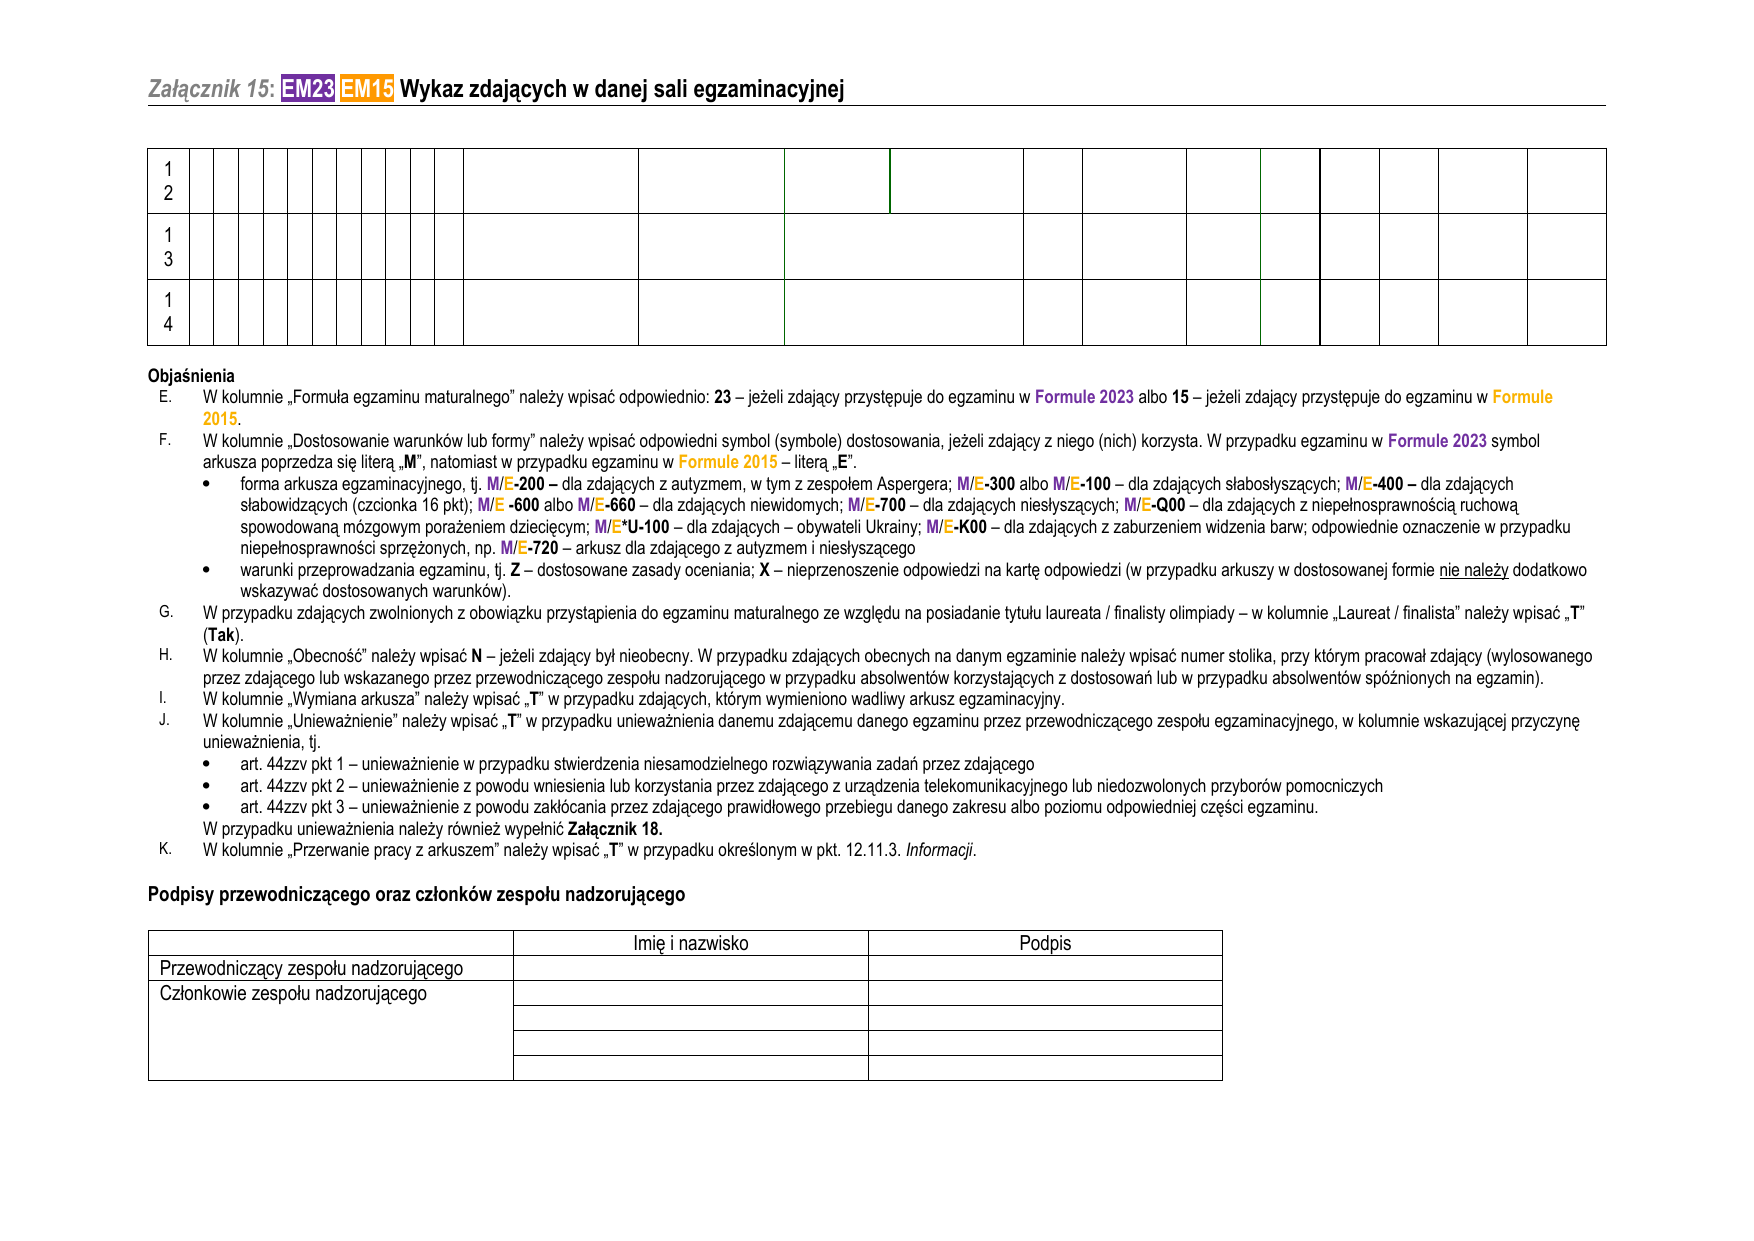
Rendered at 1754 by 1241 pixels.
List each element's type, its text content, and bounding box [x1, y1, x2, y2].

table_cell [1321, 149, 1379, 213]
table_cell [386, 214, 410, 279]
table_cell [891, 149, 1023, 213]
table_cell [214, 214, 238, 279]
table_cell [514, 1006, 868, 1030]
table_cell [1380, 214, 1438, 279]
table_cell [239, 149, 263, 213]
table_cell Przewodniczący zespołu nadzorującego [149, 956, 513, 980]
table_cell [435, 214, 463, 279]
table_cell [1261, 149, 1319, 213]
table_cell [785, 280, 1023, 344]
table_cell [1261, 214, 1319, 279]
table_cell F. [148, 430, 192, 602]
text Podpisy przewodniczącego oraz członków zespołu nadzorującego [148, 882, 1606, 906]
table_cell [1024, 280, 1082, 344]
table_cell [869, 1056, 1222, 1080]
table_cell [1380, 280, 1438, 344]
table_cell W kolumnie „Wymiana arkusza” należy wpisać „T” w przypadku zdających, którym wymieniono wadliwy arkusz egzaminacyjny. [192, 688, 1605, 710]
table_header W kolumnie „Formuła egzaminu maturalnego” należy wpisać odpowiednio: 23 – jeżeli zdający przystępuje do egzaminu w Formule 2023 albo 15 – jeżeli zdający przystępuje do egzaminu w Formule 2015. [192, 386, 1605, 429]
table_cell [337, 149, 361, 213]
table_cell [313, 214, 336, 279]
table_cell [313, 149, 336, 213]
table_cell [1083, 280, 1186, 344]
table_cell [362, 280, 385, 344]
table_cell [386, 280, 410, 344]
table_cell W kolumnie „Obecność” należy wpisać N – jeżeli zdający był nieobecny. W przypadku zdających obecnych na danym egzaminie należy wpisać numer stolika, przy którym pracował zdający (wylosowanego przez zdającego lub wskazanego przez przewodniczącego zespołu nadzorującego w przypadku absolwentów korzystających z dostosowań lub w przypadku absolwentów spóźnionych na egzamin). [192, 645, 1605, 688]
table_cell [869, 956, 1222, 980]
table_cell [264, 214, 287, 279]
table_cell [411, 280, 434, 344]
table_cell [1439, 149, 1527, 213]
table_cell [1024, 149, 1082, 213]
table_cell [288, 214, 312, 279]
table_cell [435, 280, 463, 344]
table_cell W kolumnie „Unieważnienie” należy wpisać „T” w przypadku unieważnienia danemu zdającemu danego egzaminu przez przewodniczącego zespołu egzaminacyjnego, w kolumnie wskazującej przyczynę unieważnienia, tj. art. 44zzv pkt 1 – unieważnienie w przypadku stwierdzenia niesamodzielnego rozwiązywania zadań przez zdającego art. 44zzv pkt 2 – unieważnienie z powodu wniesienia lub korzystania przez zdającego z urządzenia telekomunikacyjnego lub niedozwolonych przyborów pomocniczych art. 44zzv pkt 3 – unieważnienie z powodu zakłócania przez zdającego prawidłowego przebiegu danego zakresu albo poziomu odpowiedniej części egzaminu. W przypadku unieważnienia należy również wypełnić Załącznik 18. [192, 710, 1605, 839]
table_cell [264, 280, 287, 344]
table_cell [1528, 280, 1606, 344]
table_cell I. [148, 688, 192, 710]
table_cell [1024, 214, 1082, 279]
table_cell [190, 280, 213, 344]
table_cell [435, 149, 463, 213]
table_cell [514, 956, 868, 980]
table_cell [288, 280, 312, 344]
table_cell [785, 149, 889, 213]
table_cell [869, 981, 1222, 1005]
table_cell [869, 1031, 1222, 1055]
table_cell J. [148, 710, 192, 839]
table_header Imię i nazwisko [514, 931, 868, 955]
table_cell [1528, 214, 1606, 279]
table_cell [411, 149, 434, 213]
table_cell [214, 280, 238, 344]
table_cell [1439, 214, 1527, 279]
table_cell [1187, 280, 1260, 344]
table_cell [1261, 280, 1319, 344]
table_cell W kolumnie „Dostosowanie warunków lub formy” należy wpisać odpowiedni symbol (symbole) dostosowania, jeżeli zdający z niego (nich) korzysta. W przypadku egzaminu w Formule 2023 symbol arkusza poprzedza się literą „M”, natomiast w przypadku egzaminu w Formule 2015 – literą „E”. forma arkusza egzaminacyjnego, tj. M/E-200 – dla zdających z autyzmem, w tym z zespołem Aspergera; M/E-300 albo M/E-100 – dla zdających słabosłyszących; M/E-400 – dla zdających słabowidzących (czcionka 16 pkt); M/E -600 albo M/E-660 – dla zdających niewidomych; M/E-700 – dla zdających niesłyszących; M/E-Q00 – dla zdających z niepełnosprawnością ruchową spowodowaną mózgowym porażeniem dziecięcym; M/E*U-100 – dla zdających – obywateli Ukrainy; M/E-K00 – dla zdających z zaburzeniem widzenia barw; odpowiednie oznaczenie w przypadku niepełnosprawności sprzężonych, np. M/E-720 – arkusz dla zdającego z autyzmem i niesłyszącego warunki przeprowadzania egzaminu, tj. Z – dostosowane zasady oceniania; X – nieprzenoszenie odpowiedzi na kartę odpowiedzi (w przypadku arkuszy w dostosowanej formie nie należy dodatkowo wskazywać dostosowanych warunków). [192, 430, 1605, 602]
table_cell [1439, 280, 1527, 344]
text Objaśnienia [148, 365, 1606, 386]
table_cell [288, 149, 312, 213]
table_cell [869, 1006, 1222, 1030]
table_cell [1083, 214, 1186, 279]
table_header [149, 931, 513, 955]
table_cell [785, 214, 1023, 279]
table_cell 13 [148, 214, 189, 279]
table_cell [1083, 149, 1186, 213]
table_cell [214, 149, 238, 213]
table_cell G. [148, 602, 192, 645]
table_cell [514, 1056, 868, 1080]
table_cell W kolumnie „Przerwanie pracy z arkuszem” należy wpisać „T” w przypadku określonym w pkt. 12.11.3. Informacji. [192, 839, 1605, 861]
table_cell [639, 280, 784, 344]
table_cell [1187, 149, 1260, 213]
table_cell [239, 280, 263, 344]
table_cell [362, 214, 385, 279]
table_cell W przypadku zdających zwolnionych z obowiązku przystąpienia do egzaminu maturalnego ze względu na posiadanie tytułu laureata / finalisty olimpiady – w kolumnie „Laureat / finalista” należy wpisać „T” (Tak). [192, 602, 1605, 645]
table_cell H. [148, 645, 192, 688]
table_cell [190, 149, 213, 213]
table_cell [386, 149, 410, 213]
table_cell K. [148, 839, 192, 861]
table_cell [464, 280, 638, 344]
table_cell Członkowie zespołu nadzorującego [149, 981, 513, 1080]
table_cell [514, 981, 868, 1005]
table_cell 12 [148, 149, 189, 213]
table_cell [1321, 280, 1379, 344]
table_cell [639, 149, 784, 213]
table_cell [264, 149, 287, 213]
table_cell [1187, 214, 1260, 279]
table_cell [190, 214, 213, 279]
table_cell [464, 214, 638, 279]
table_cell [1528, 149, 1606, 213]
table_cell [1380, 149, 1438, 213]
table_cell [337, 280, 361, 344]
table_cell 14 [148, 280, 189, 344]
table_cell [1321, 214, 1379, 279]
table_cell [514, 1031, 868, 1055]
table_cell [464, 149, 638, 213]
table_header Podpis [869, 931, 1222, 955]
table_header E. [148, 386, 192, 429]
table_cell [337, 214, 361, 279]
table_cell [239, 214, 263, 279]
table_cell [639, 214, 784, 279]
table_cell [411, 214, 434, 279]
table_cell [313, 280, 336, 344]
table_cell [362, 149, 385, 213]
